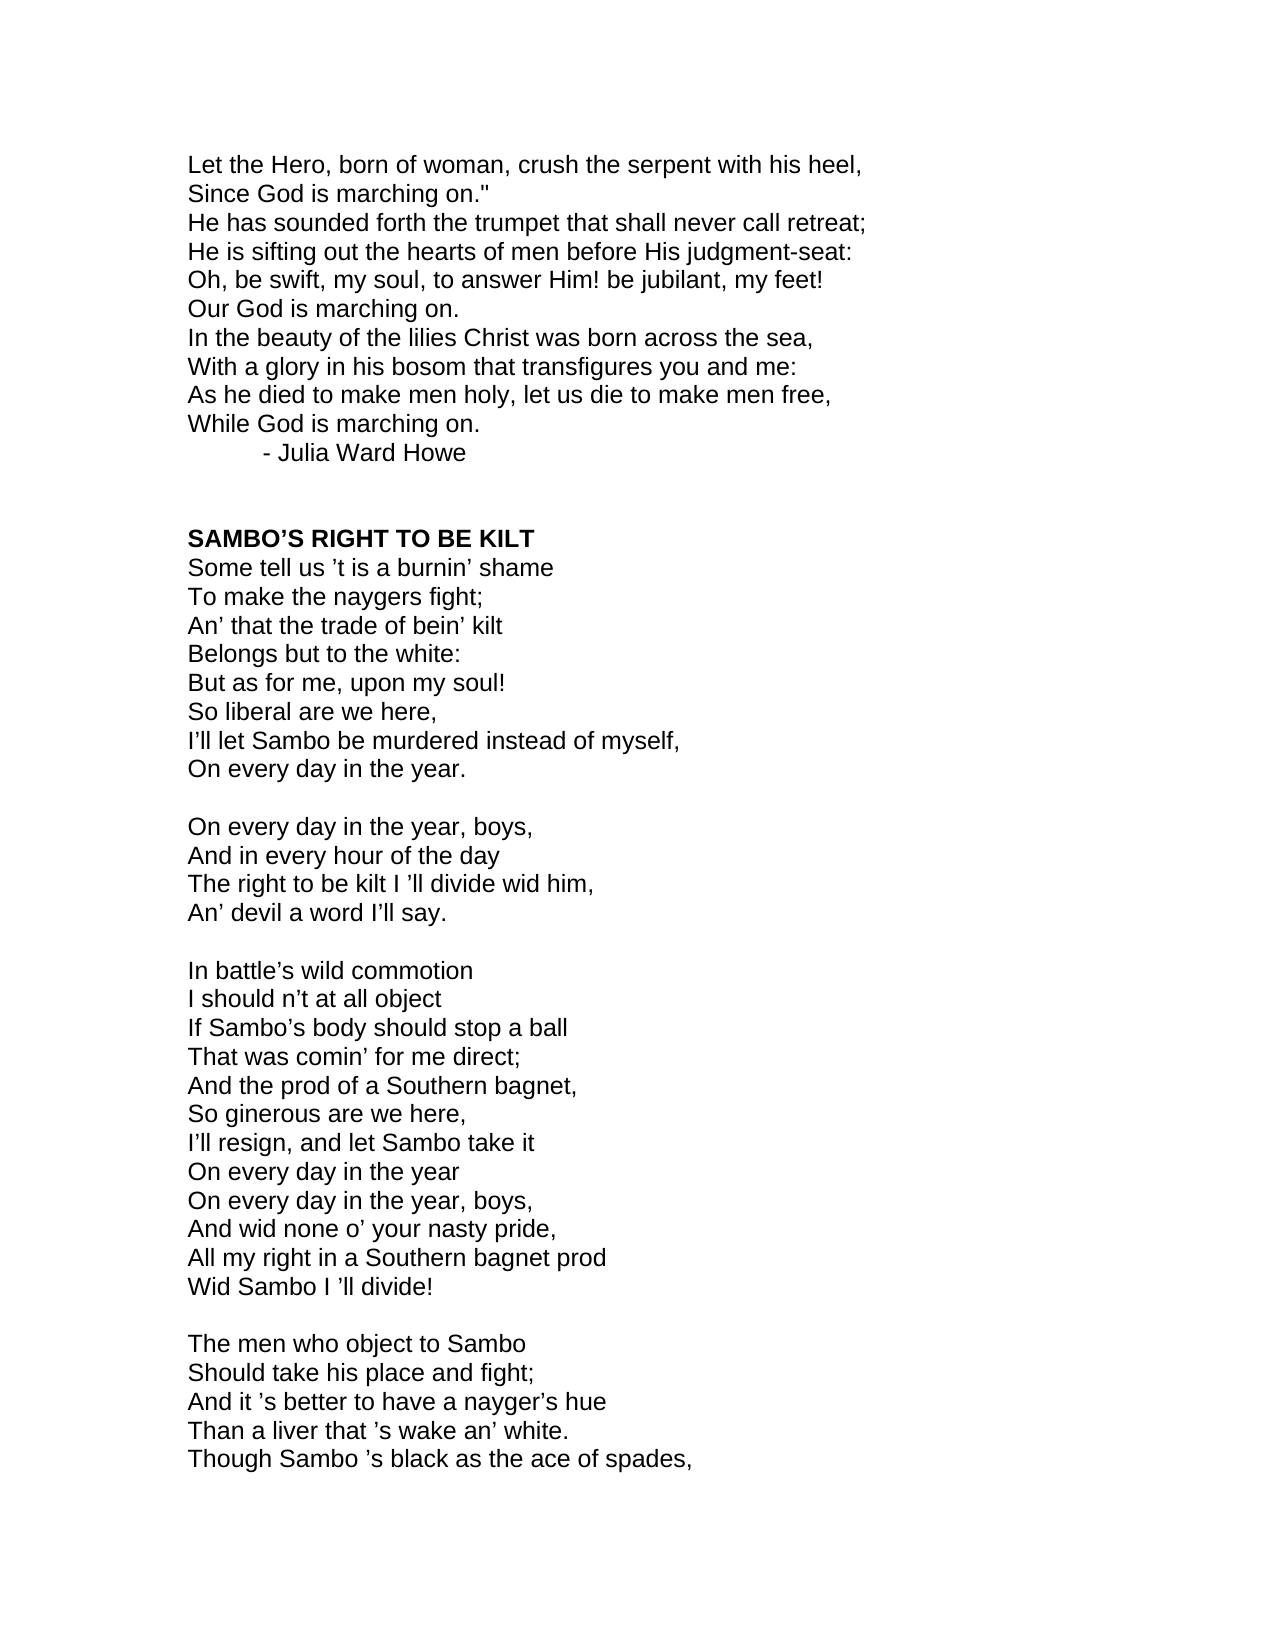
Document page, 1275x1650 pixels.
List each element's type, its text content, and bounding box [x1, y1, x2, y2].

text SAMBO’S RIGHT TO BE KILT [187, 524, 1087, 553]
text I should n’t at all object [187, 984, 1087, 1013]
text So ginerous are we here, [187, 1099, 1087, 1128]
text All my right in a Southern bagnet prod [187, 1243, 1087, 1272]
text On every day in the year. [187, 754, 1087, 783]
text And the prod of a Southern bagnet, [187, 1071, 1087, 1099]
text An’ devil a word I’ll say. [187, 898, 1087, 927]
text On every day in the year, boys, [187, 812, 1087, 841]
text In battle’s wild commotion [187, 956, 1087, 984]
text Than a liver that ’s wake an’ white. [187, 1416, 1087, 1444]
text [187, 150, 1087, 207]
text - Julia Ward Howe [187, 438, 1087, 467]
text The men who object to Sambo [187, 1329, 1087, 1358]
text In the beauty of the lilies Christ was born across the sea, With a glory in his bosom that transfigures you and me: As he died to make men holy, let us die to make men free, While God is marching on. [187, 323, 1087, 438]
text The right to be kilt I ’ll divide wid him, [187, 869, 1087, 898]
text Should take his place and fight; [187, 1358, 1087, 1387]
text On every day in the year [187, 1157, 1087, 1186]
text So liberal are we here, [187, 697, 1087, 726]
text I’ll let Sambo be murdered instead of myself, [187, 726, 1087, 754]
text That was comin’ for me direct; [187, 1042, 1087, 1071]
text And wid none o’ your nasty pride, [187, 1214, 1087, 1243]
text And in every hour of the day [187, 841, 1087, 869]
text Some tell us ’t is a burnin’ shame [187, 553, 1087, 582]
text Belongs but to the white: [187, 639, 1087, 668]
text An’ that the trade of bein’ kilt [187, 611, 1087, 639]
text He has sounded forth the trumpet that shall never call retreat; He is sifting out the hearts of men before His judgment-seat: Oh, be swift, my soul, to answer Him! be jubilant, my feet! Our God is marching on. [187, 208, 1087, 323]
text To make the naygers fight; [187, 582, 1087, 611]
text But as for me, upon my soul! [187, 668, 1087, 697]
text Wid Sambo I ’ll divide! [187, 1272, 1087, 1301]
text If Sambo’s body should stop a ball [187, 1013, 1087, 1042]
text Though Sambo ’s black as the ace of spades, [187, 1444, 1087, 1473]
text And it ’s better to have a nayger’s hue [187, 1387, 1087, 1416]
text I’ll resign, and let Sambo take it [187, 1128, 1087, 1157]
text On every day in the year, boys, [187, 1186, 1087, 1214]
